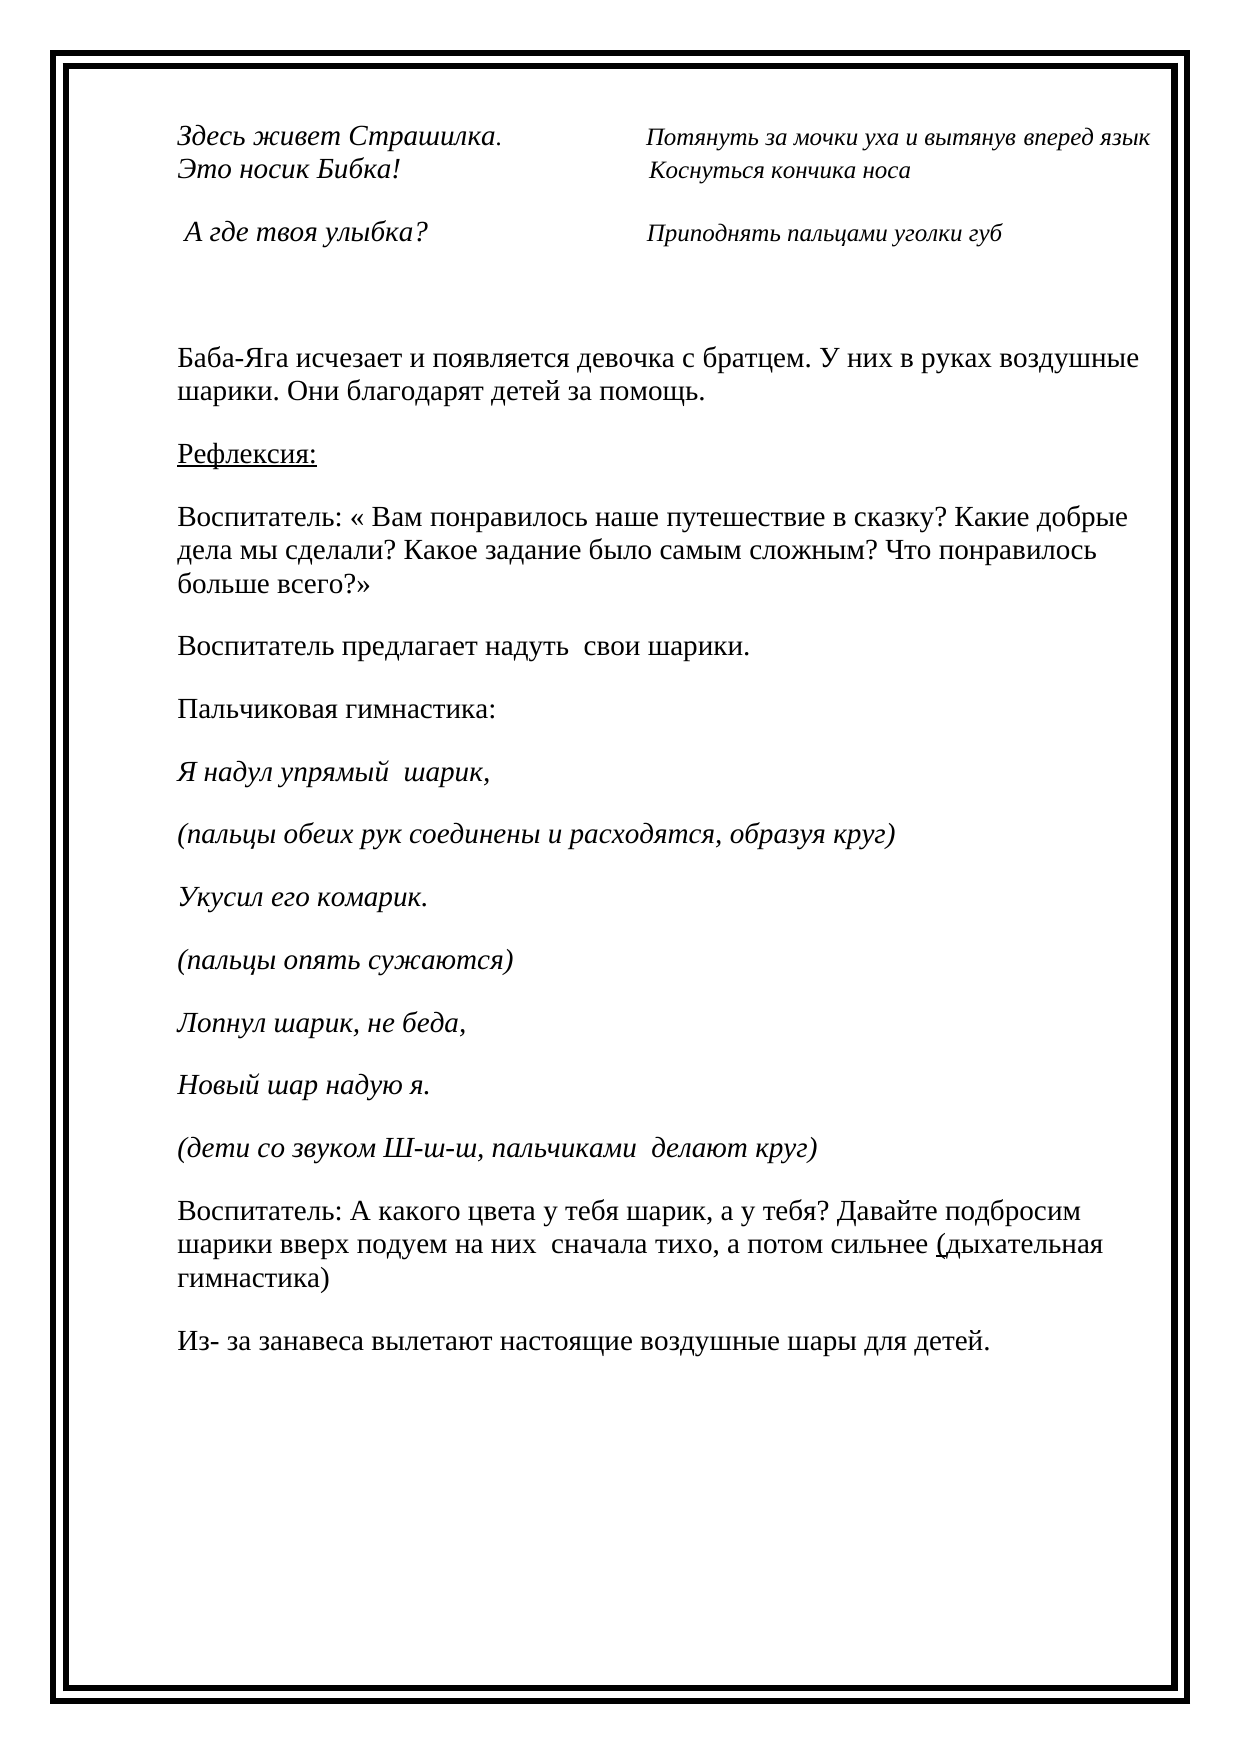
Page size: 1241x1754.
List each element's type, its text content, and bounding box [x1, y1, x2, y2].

text Укусил его комарик. [177, 879, 1152, 913]
text Воспитатель предлагает надуть свои шарики. [177, 628, 1152, 662]
text Лопнул шарик, не беда, [177, 1005, 1152, 1038]
text А где твоя улыбка? Приподнять пальцами уголки губ [177, 214, 1152, 248]
text Я надул упрямый шарик, [177, 754, 1152, 787]
text Баба-Яга исчезает и появляется девочка с братцем. У них в руках воздушные шарики. Они благодарят детей за помощь. [177, 340, 1152, 407]
text Пальчиковая гимнастика: [177, 691, 1152, 725]
text Рефлексия: [177, 436, 1152, 469]
text Новый шар надую я. [177, 1067, 1152, 1101]
text (пальцы обеих рук соединены и расходятся, образуя круг) [177, 817, 1152, 850]
text Из- за занавеса вылетают настоящие воздушные шары для детей. [177, 1323, 1152, 1356]
text (дети со звуком Ш-ш-ш, пальчиками делают круг) [177, 1130, 1152, 1164]
text Здесь живет Страшилка. Потянуть за мочки уха и вытянув вперед язык Это носик Бибка! Коснуться кончика носа [177, 118, 1152, 185]
text Воспитатель: А какого цвета у тебя шарик, а у тебя? Давайте подбросим шарики вверх подуем на них сначала тихо, а потом сильнее (дыхательная гимнастика) [177, 1193, 1152, 1293]
text Воспитатель: « Вам понравилось наше путешествие в сказку? Какие добрые дела мы сделали? Какое задание было самым сложным? Что понравилось больше всего?» [177, 499, 1152, 599]
text (пальцы опять сужаются) [177, 942, 1152, 976]
